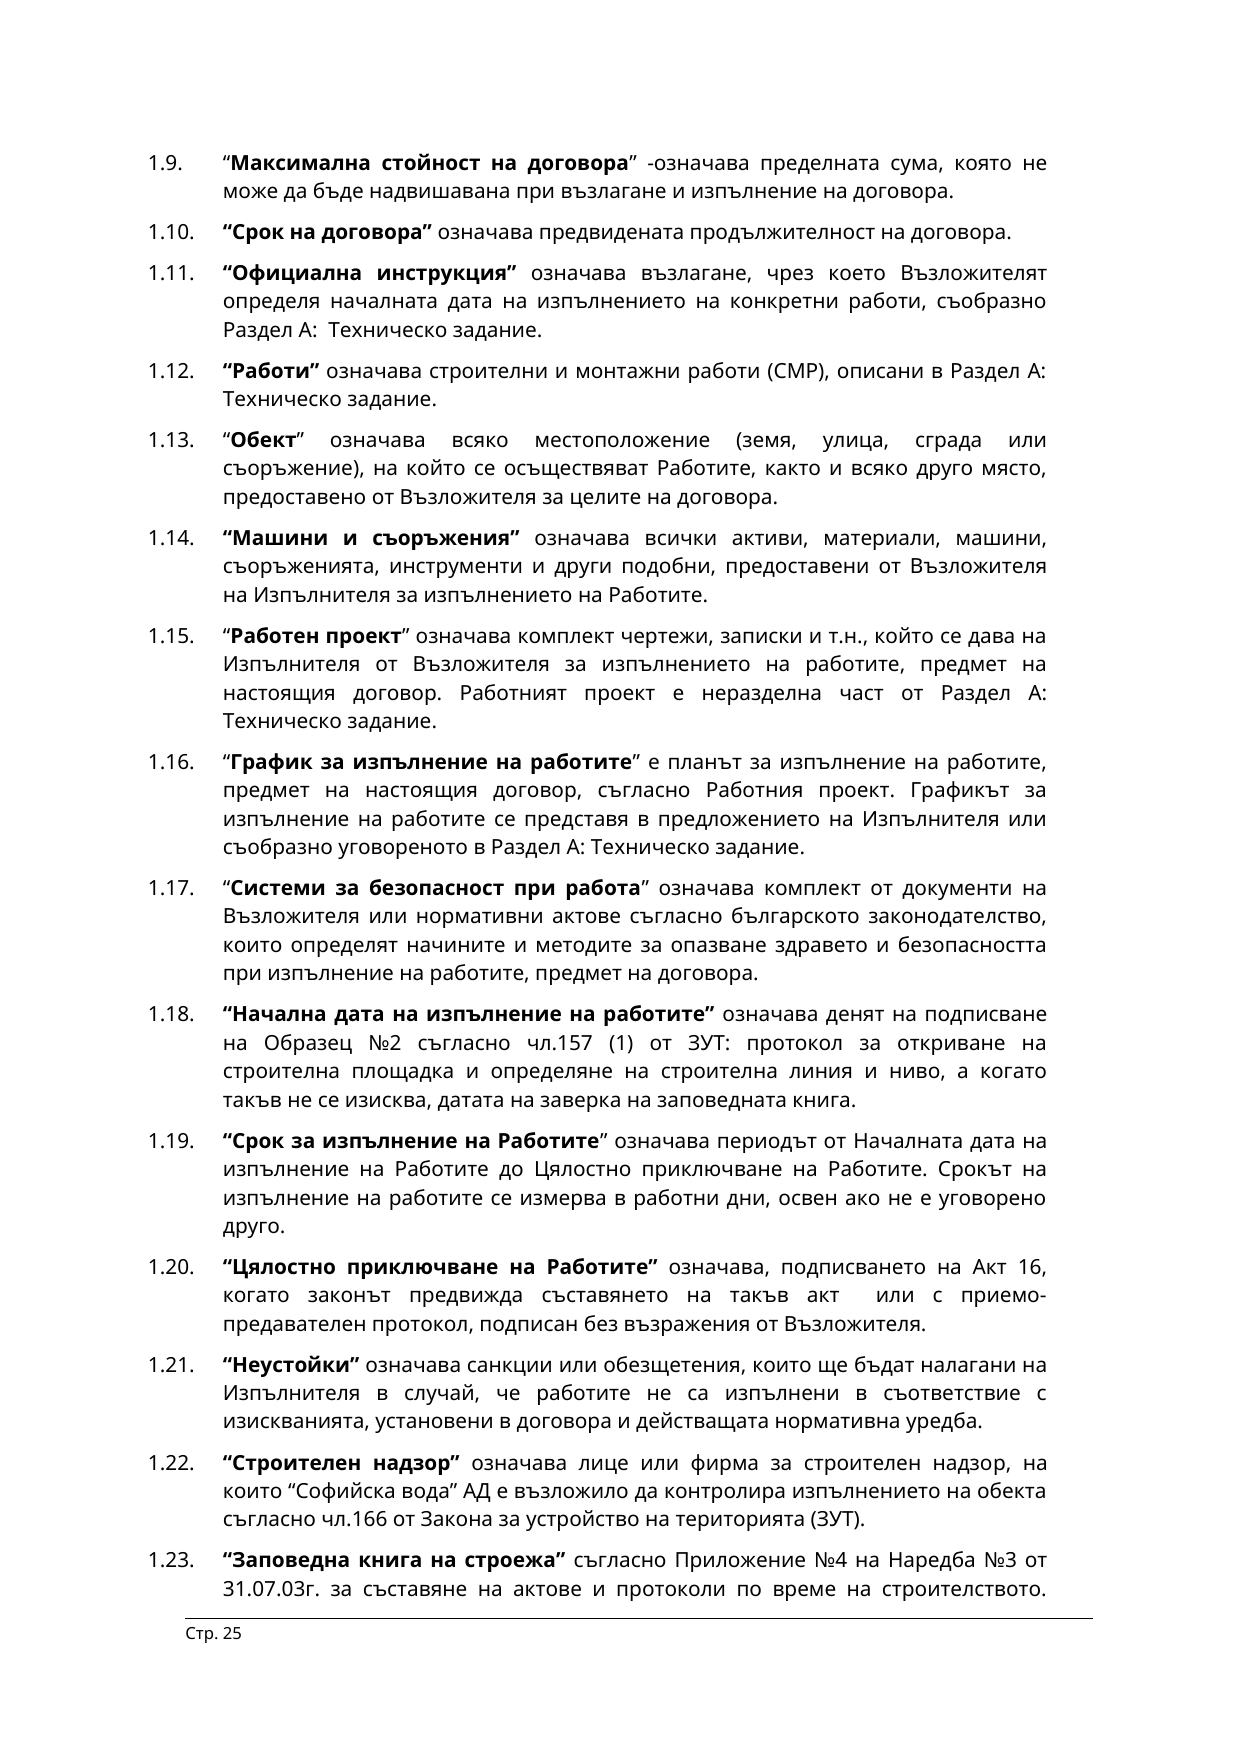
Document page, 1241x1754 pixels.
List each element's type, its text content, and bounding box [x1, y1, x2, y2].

list “Начална дата на изпълнение на работите” означава денят на подписване на Образец №2 съгласно чл.157 (1) от ЗУТ: протокол за откриване на строителна площадка и определяне на строителна линия и ниво, а когато такъв не се изисква, датата на заверка на заповедната книга. [148, 999, 1048, 1113]
list “Максимална стойност на договора” -означава пределната сума, която не може да бъде надвишавана при възлагане и изпълнение на договора. [148, 148, 1048, 204]
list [148, 1545, 1048, 1602]
list “Неустойки” означава санкции или обезщетения, които ще бъдат налагани на Изпълнителя в случай, че работите не са изпълнени в съответствие с изискванията, установени в договора и действащата нормативна уредба. [148, 1350, 1048, 1435]
list “Официална инструкция” означава възлагане, чрез което Възложителят определя началната дата на изпълнението на конкретни работи, съобразно Раздел А: Техническо задание. [148, 258, 1048, 343]
list “Обект” означава всяко местоположение (земя, улица, сграда или съоръжение), на който се осъществяват Работите, както и всяко друго място, предоставено от Възложителя за целите на договора. [148, 425, 1048, 510]
list “Срок за изпълнение на Работите” означава периодът от Началната дата на изпълнение на Работите до Цялостно приключване на Работите. Срокът на изпълнение на работите се измерва в работни дни, освен ако не е уговорено друго. [148, 1126, 1048, 1239]
list “Строителен надзор” означава лице или фирма за строителен надзор, на които “Софийска вода” АД е възложило да контролира изпълнението на обекта съгласно чл.166 от Закона за устройство на територията (ЗУТ). [148, 1448, 1048, 1533]
list “График за изпълнение на работите” е планът за изпълнение на работите, предмет на настоящия договор, съгласно Работния проект. Графикът за изпълнение на работите се представя в предложението на Изпълнителя или съобразно уговореното в Раздел А: Техническо задание. [148, 747, 1048, 861]
list “Машини и съоръжения” означава всички активи, материали, машини, съоръженията, инструменти и други подобни, предоставени от Възложителя на Изпълнителя за изпълнението на Работите. [148, 523, 1048, 608]
list “Работен проект” означава комплект чертежи, записки и т.н., който се дава на Изпълнителя от Възложителя за изпълнението на работите, предмет на настоящия договор. Работният проект е неразделна част от Раздел А: Техническо задание. [148, 621, 1048, 734]
list “Цялостно приключване на Работите” означава, подписването на Акт 16, когато законът предвижда съставянето на такъв акт или с приемо-предавателен протокол, подписан без възражения от Възложителя. [148, 1252, 1048, 1337]
list “Системи за безопасност при работа” означава комплект от документи на Възложителя или нормативни актове съгласно българското законодателство, които определят начините и методите за опазване здравето и безопасността при изпълнение на работите, предмет на договора. [148, 873, 1048, 987]
list “Работи” означава строителни и монтажни работи (СМР), описани в Раздел А: Техническо задание. [148, 356, 1048, 413]
list “Срок на договора” означава предвидената продължителност на договора. [148, 217, 1048, 245]
